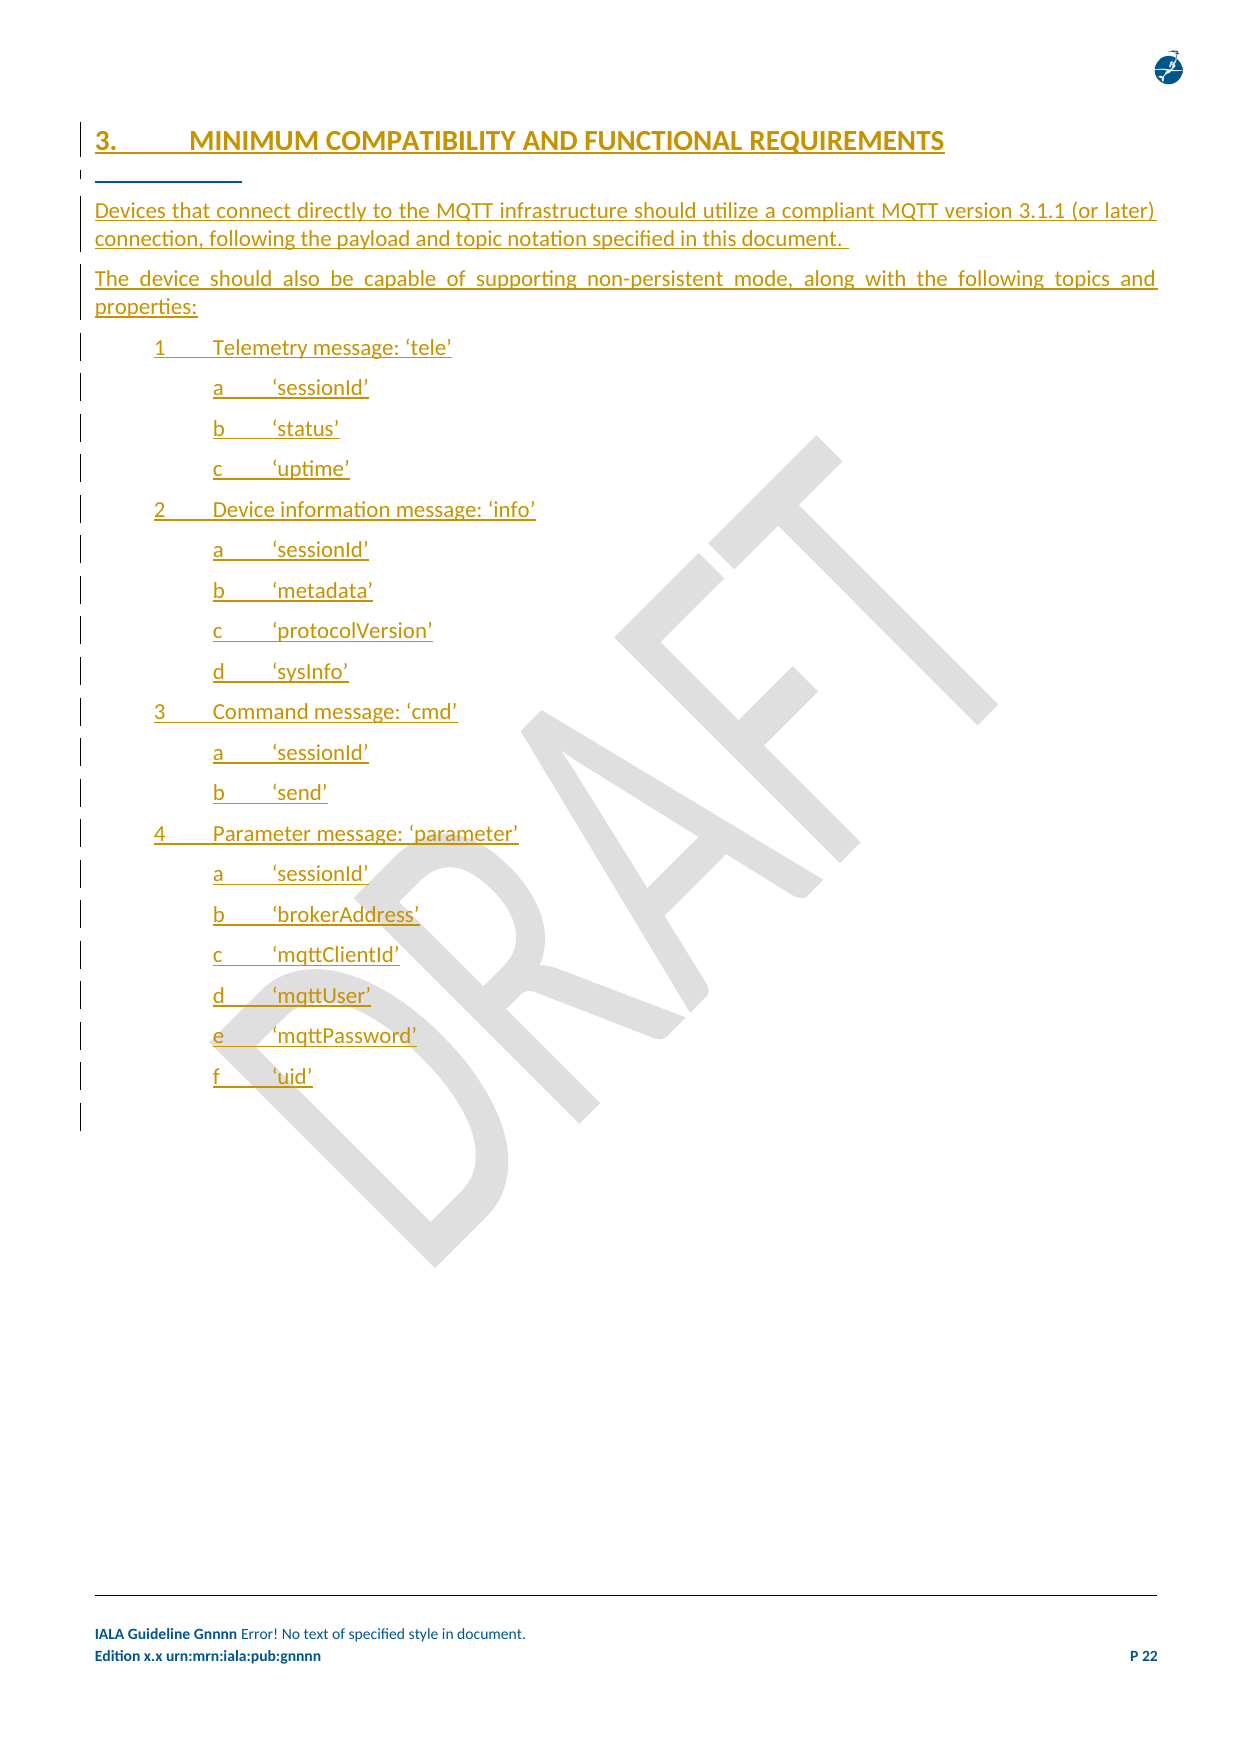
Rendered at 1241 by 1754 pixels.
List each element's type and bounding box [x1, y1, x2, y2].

picture [1123, 0, 1241, 119]
